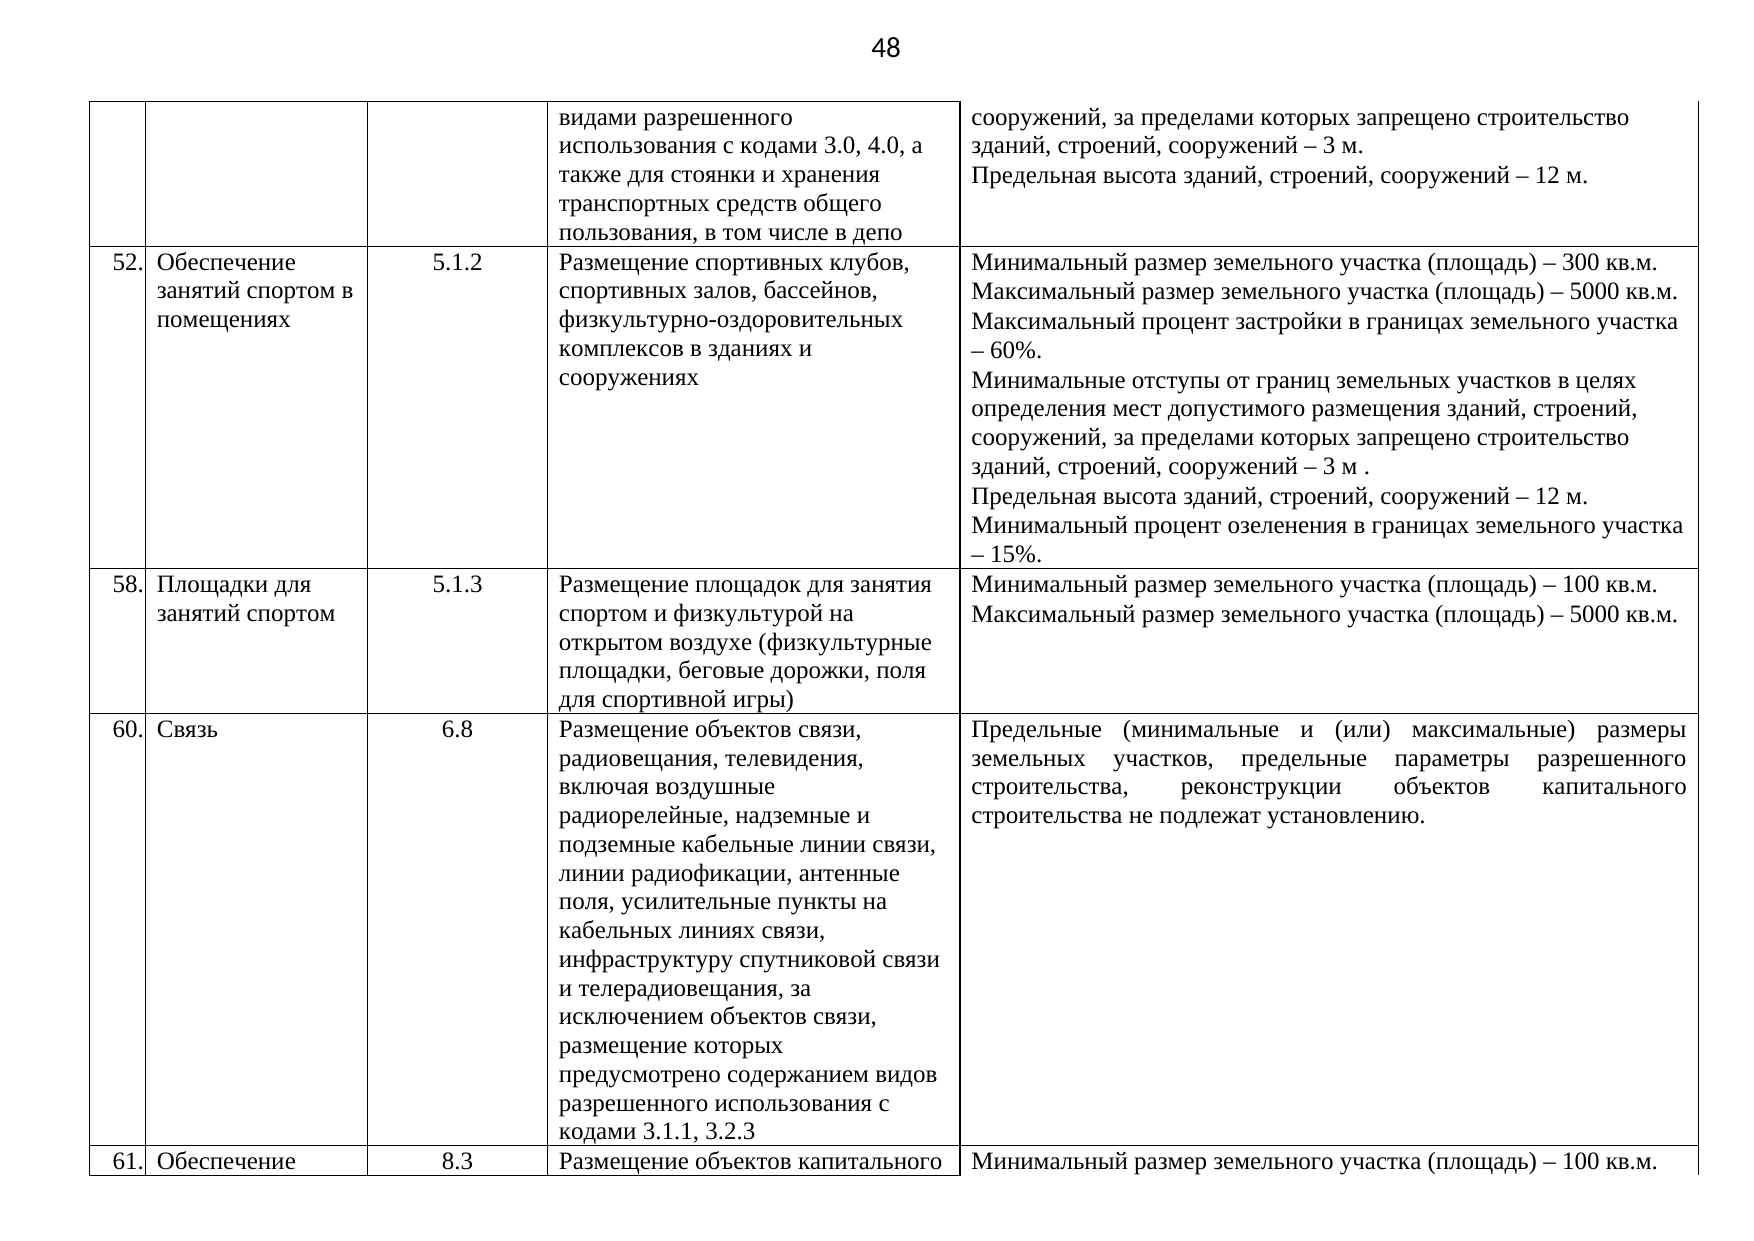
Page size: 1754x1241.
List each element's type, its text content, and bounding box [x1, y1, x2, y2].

table_cell [90, 247, 145, 568]
table_cell Размещение площадок для занятия спортом и физкультурой на открытом воздухе (физкультурные площадки, беговые дорожки, поля для спортивной игры) [548, 569, 959, 713]
table_cell 6.8 [368, 714, 547, 1145]
table_cell Минимальный процент озеленения в границах земельного участка – 15%. [961, 510, 1698, 568]
table_cell Связь [146, 714, 367, 1145]
table_cell Размещение спортивных клубов, спортивных залов, бассейнов, физкультурно-оздоровительных комплексов в зданиях и сооружениях [548, 247, 959, 568]
table_cell Предельная высота зданий, строений, сооружений – 12 м. [961, 159, 1698, 246]
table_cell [961, 101, 1698, 159]
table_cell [548, 1146, 959, 1175]
table_cell [90, 569, 145, 713]
table_cell Максимальный размер земельного участка (площадь) – 5000 кв.м. [961, 275, 1698, 305]
table_cell Максимальный размер земельного участка (площадь) – 5000 кв.м. [961, 598, 1698, 713]
table_cell Максимальный процент застройки в границах земельного участка – 60%. [961, 305, 1698, 364]
table_cell 5.1.2 [368, 247, 547, 568]
table_cell [90, 714, 145, 1145]
table_cell 8.3 [368, 1146, 547, 1175]
table_cell Размещение объектов связи, радиовещания, телевидения, включая воздушные радиорелейные, надземные и подземные кабельные линии связи, линии радиофикации, антенные поля, усилительные пункты на кабельных линиях связи, инфраструктуру спутниковой связи и телерадиовещания, за исключением объектов связи, размещение которых предусмотрено содержанием видов разрешенного использования с кодами 3.1.1, 3.2.3 [548, 714, 959, 1145]
table_cell Обеспечение занятий спортом в помещениях [146, 247, 367, 568]
table_cell Предельные (минимальные и (или) максимальные) размеры земельных участков, предельные параметры разрешенного строительства, реконструкции объектов капитального строительства не подлежат установлению. [961, 714, 1698, 1145]
table_cell Площадки для занятий спортом [146, 569, 367, 713]
table_cell Предельная высота зданий, строений, сооружений – 12 м. [961, 480, 1698, 509]
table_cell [146, 1146, 367, 1175]
table_cell Минимальный размер земельного участка (площадь) – 100 кв.м. [961, 1146, 1698, 1175]
table_cell [90, 1146, 145, 1175]
table_cell Минимальный размер земельного участка (площадь) – 300 кв.м. [961, 247, 1698, 275]
table_cell Минимальный размер земельного участка (площадь) – 100 кв.м. [961, 569, 1698, 598]
table_cell 5.1.3 [368, 569, 547, 713]
